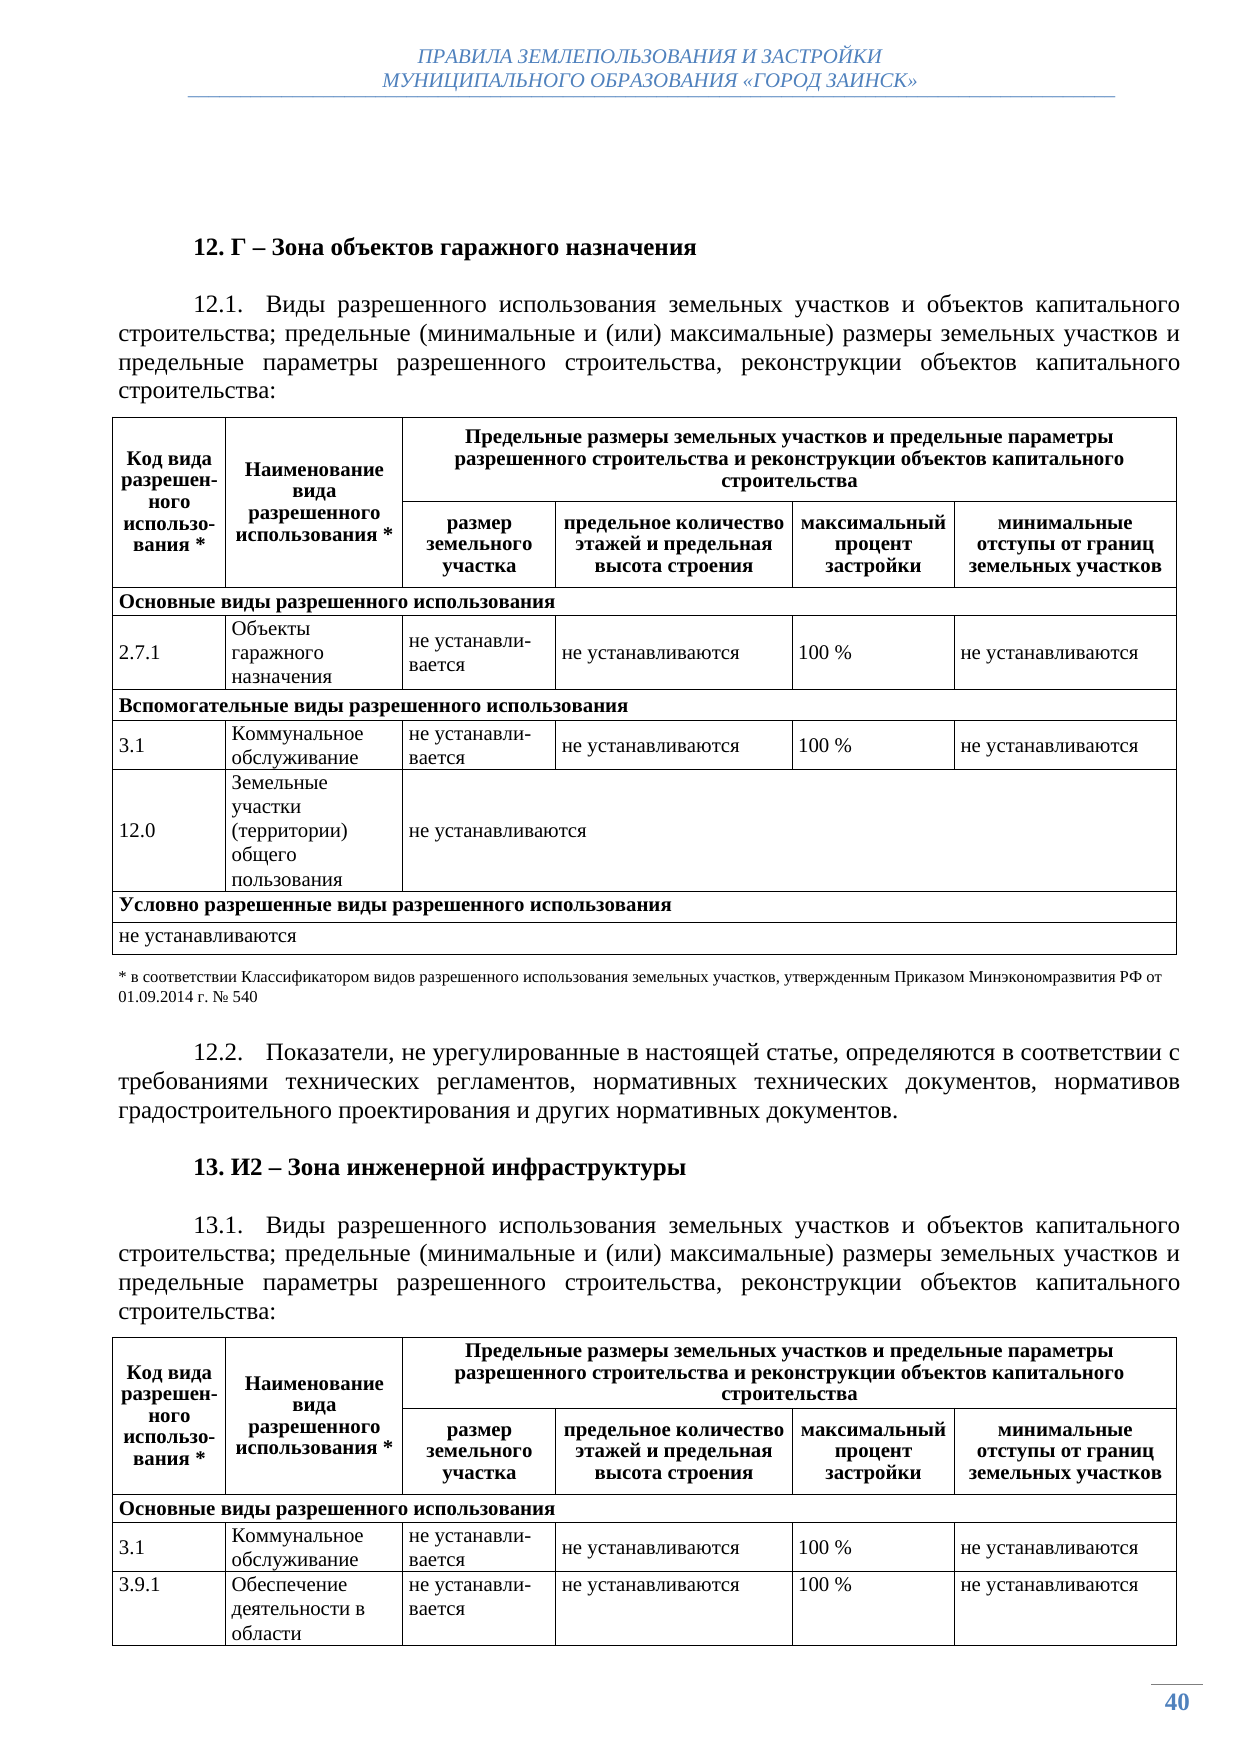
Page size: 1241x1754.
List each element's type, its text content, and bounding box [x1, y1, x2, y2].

table_cell минимальные отступы от границ земельных участков [955, 1409, 1176, 1494]
text * в соответствии Классификатором видов разрешенного использования земельных участков, утвержденным Приказом Минэкономразвития РФ от 01.09.2014 г. № 540 [118, 967, 1181, 1006]
list Виды разрешенного использования земельных участков и объектов капитального строительства; предельные (минимальные и (или) максимальные) размеры земельных участков и предельные параметры разрешенного строительства, реконструкции объектов капитального строительства: [118, 289, 1181, 404]
table_cell предельное количество этажей и предельная высота строения [556, 1409, 792, 1494]
table_cell не устанавли-вается [403, 1523, 555, 1571]
table_cell Вспомогательные виды разрешенного использования [113, 690, 1176, 720]
table_header Код вида разрешен-ного использо-вания * [113, 418, 225, 587]
table_cell размер земельного участка [403, 502, 555, 587]
table_header Код вида разрешен-ного использо-вания * [113, 1338, 225, 1494]
table_cell 3.1 [113, 1523, 225, 1571]
table_cell минимальные отступы от границ земельных участков [955, 502, 1176, 587]
table_cell не устанавливаются [955, 616, 1176, 688]
list Показатели, не урегулированные в настоящей статье, определяются в соответствии с требованиями технических регламентов, нормативных технических документов, нормативов градостроительного проектирования и других нормативных документов. [118, 1037, 1181, 1123]
table_cell не устанавливаются [403, 770, 1176, 891]
table_cell 100 % [793, 721, 954, 769]
table_cell Условно разрешенные виды разрешенного использования [113, 892, 1176, 922]
table_cell 3.9.1 [113, 1572, 225, 1644]
table_cell предельное количество этажей и предельная высота строения [556, 502, 792, 587]
table_cell Коммунальное обслуживание [226, 1523, 402, 1571]
table_header Предельные размеры земельных участков и предельные параметры разрешенного строительства и реконструкции объектов капитального строительства [403, 418, 1176, 501]
table_cell Земельные участки (территории) общего пользования [226, 770, 402, 891]
table_header Предельные размеры земельных участков и предельные параметры разрешенного строительства и реконструкции объектов капитального строительства [403, 1338, 1176, 1408]
table_cell не устанавливаются [955, 1572, 1176, 1644]
table_cell Объекты гаражного назначения [226, 616, 402, 688]
table_cell максимальный процент застройки [793, 502, 954, 587]
table_cell не устанавливаются [556, 1523, 792, 1571]
table_cell 3.1 [113, 721, 225, 769]
table_cell не устанавливаются [556, 616, 792, 688]
table_cell не устанавливаются [955, 1523, 1176, 1571]
table_cell не устанавливаются [955, 721, 1176, 769]
table_cell Основные виды разрешенного использования [113, 1495, 1176, 1522]
list Г – Зона объектов гаражного назначения [193, 232, 1181, 260]
table_cell не устанавли-вается [403, 616, 555, 688]
table_cell Основные виды разрешенного использования [113, 588, 1176, 615]
table_cell не устанавли-вается [403, 1572, 555, 1644]
table_cell не устанавли-вается [403, 721, 555, 769]
list Виды разрешенного использования земельных участков и объектов капитального строительства; предельные (минимальные и (или) максимальные) размеры земельных участков и предельные параметры разрешенного строительства, реконструкции объектов капитального строительства: [118, 1210, 1181, 1325]
table_header Наименование вида разрешенного использования * [226, 418, 402, 587]
table_cell Коммунальное обслуживание [226, 721, 402, 769]
table_cell 2.7.1 [113, 616, 225, 688]
table_cell 100 % [793, 1572, 954, 1644]
table_cell 100 % [793, 1523, 954, 1571]
table_cell 100 % [793, 616, 954, 688]
table_cell максимальный процент застройки [793, 1409, 954, 1494]
table_cell размер земельного участка [403, 1409, 555, 1494]
table_header Наименование вида разрешенного использования * [226, 1338, 402, 1494]
table_cell не устанавливаются [113, 923, 1176, 954]
list И2 – Зона инженерной инфраструктуры [193, 1152, 1181, 1181]
table_cell не устанавливаются [556, 721, 792, 769]
table_cell 12.0 [113, 770, 225, 891]
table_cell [226, 1572, 402, 1644]
table_cell не устанавливаются [556, 1572, 792, 1644]
